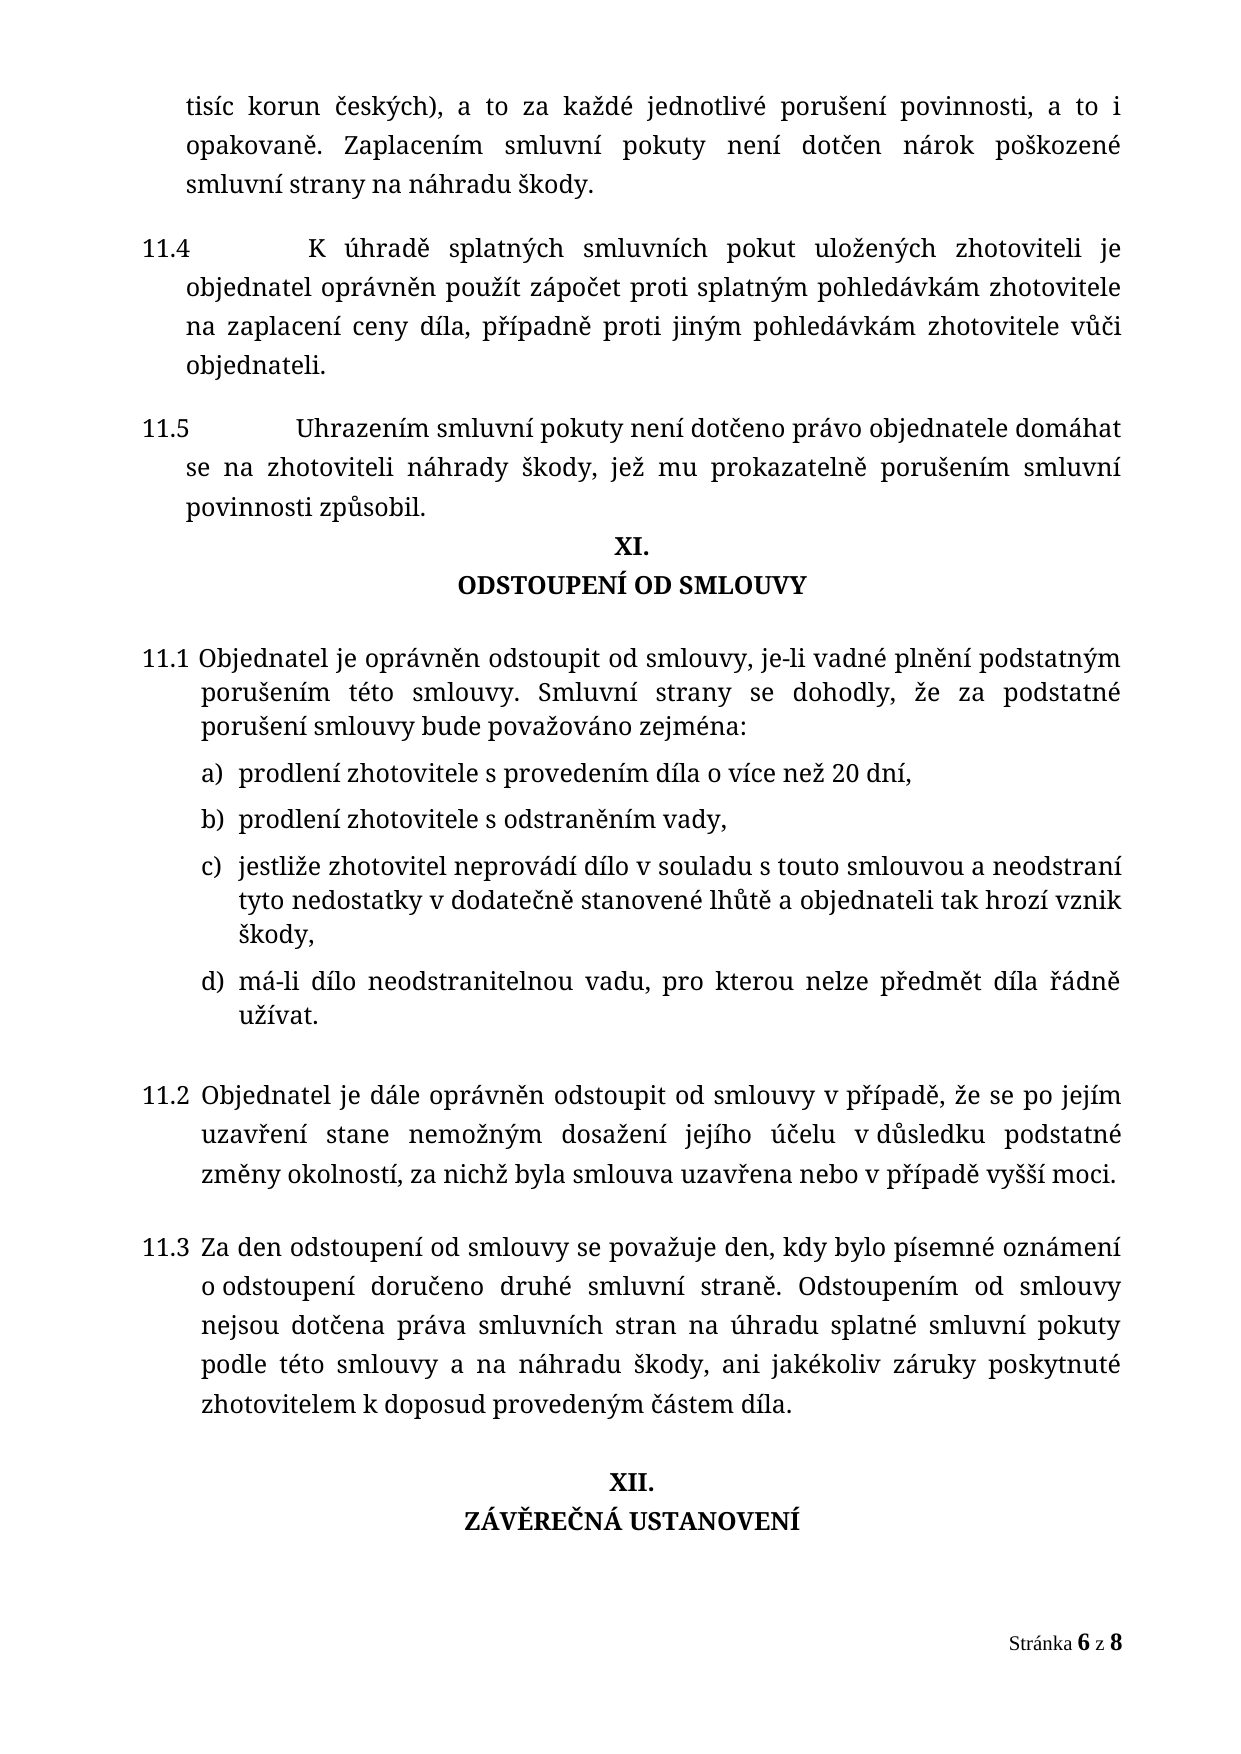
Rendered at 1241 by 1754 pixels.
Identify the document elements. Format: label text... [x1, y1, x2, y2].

subtitle Objednatel je dále oprávněn odstoupit od smlouvy v případě, že se po jejím uzavření stane nemožným dosažení jejího účelu v důsledku podstatné změny okolností, za nichž byla smlouva uzavřena nebo v případě vyšší moci. [142, 1078, 1122, 1190]
subtitle K úhradě splatných smluvních pokut uložených zhotoviteli je objednatel oprávněn použít zápočet proti splatným pohledávkám zhotovitele na zaplacení ceny díla, případně proti jiným pohledávkám zhotovitele vůči objednateli. [142, 230, 1122, 382]
list má-li dílo neodstranitelnou vadu, pro kterou nelze předmět díla řádně užívat. [201, 963, 1122, 1031]
subtitle Za den odstoupení od smlouvy se považuje den, kdy bylo písemné oznámení o odstoupení doručeno druhé smluvní straně. Odstoupením od smlouvy nejsou dotčena práva smluvních stran na úhradu splatné smluvní pokuty podle této smlouvy a na náhradu škody, ani jakékoliv záruky poskytnuté zhotovitelem k doposud provedeným částem díla. [142, 1229, 1122, 1420]
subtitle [142, 89, 1122, 201]
list jestliže zhotovitel neprovádí dílo v souladu s touto smlouvou a neodstraní tyto nedostatky v dodatečně stanovené lhůtě a objednateli tak hrozí vznik škody, [201, 849, 1122, 951]
text XII. [142, 1464, 1122, 1499]
text XI. [142, 528, 1122, 562]
list prodlení zhotovitele s odstraněním vady, [201, 802, 1122, 836]
text ODSTOUPENÍ OD SMLOUVY [142, 568, 1122, 602]
subtitle Objednatel je oprávněn odstoupit od smlouvy, je-li vadné plnění podstatným porušením této smlouvy. Smluvní strany se dohodly, že za podstatné porušení smlouvy bude považováno zejména: [142, 641, 1122, 743]
text ZÁVĚREČNÁ USTANOVENÍ [142, 1504, 1122, 1538]
list prodlení zhotovitele s provedením díla o více než 20 dní, [201, 756, 1122, 789]
subtitle Uhrazením smluvní pokuty není dotčeno právo objednatele domáhat se na zhotoviteli náhrady škody, jež mu prokazatelně porušením smluvní povinnosti způsobil. [142, 411, 1122, 523]
